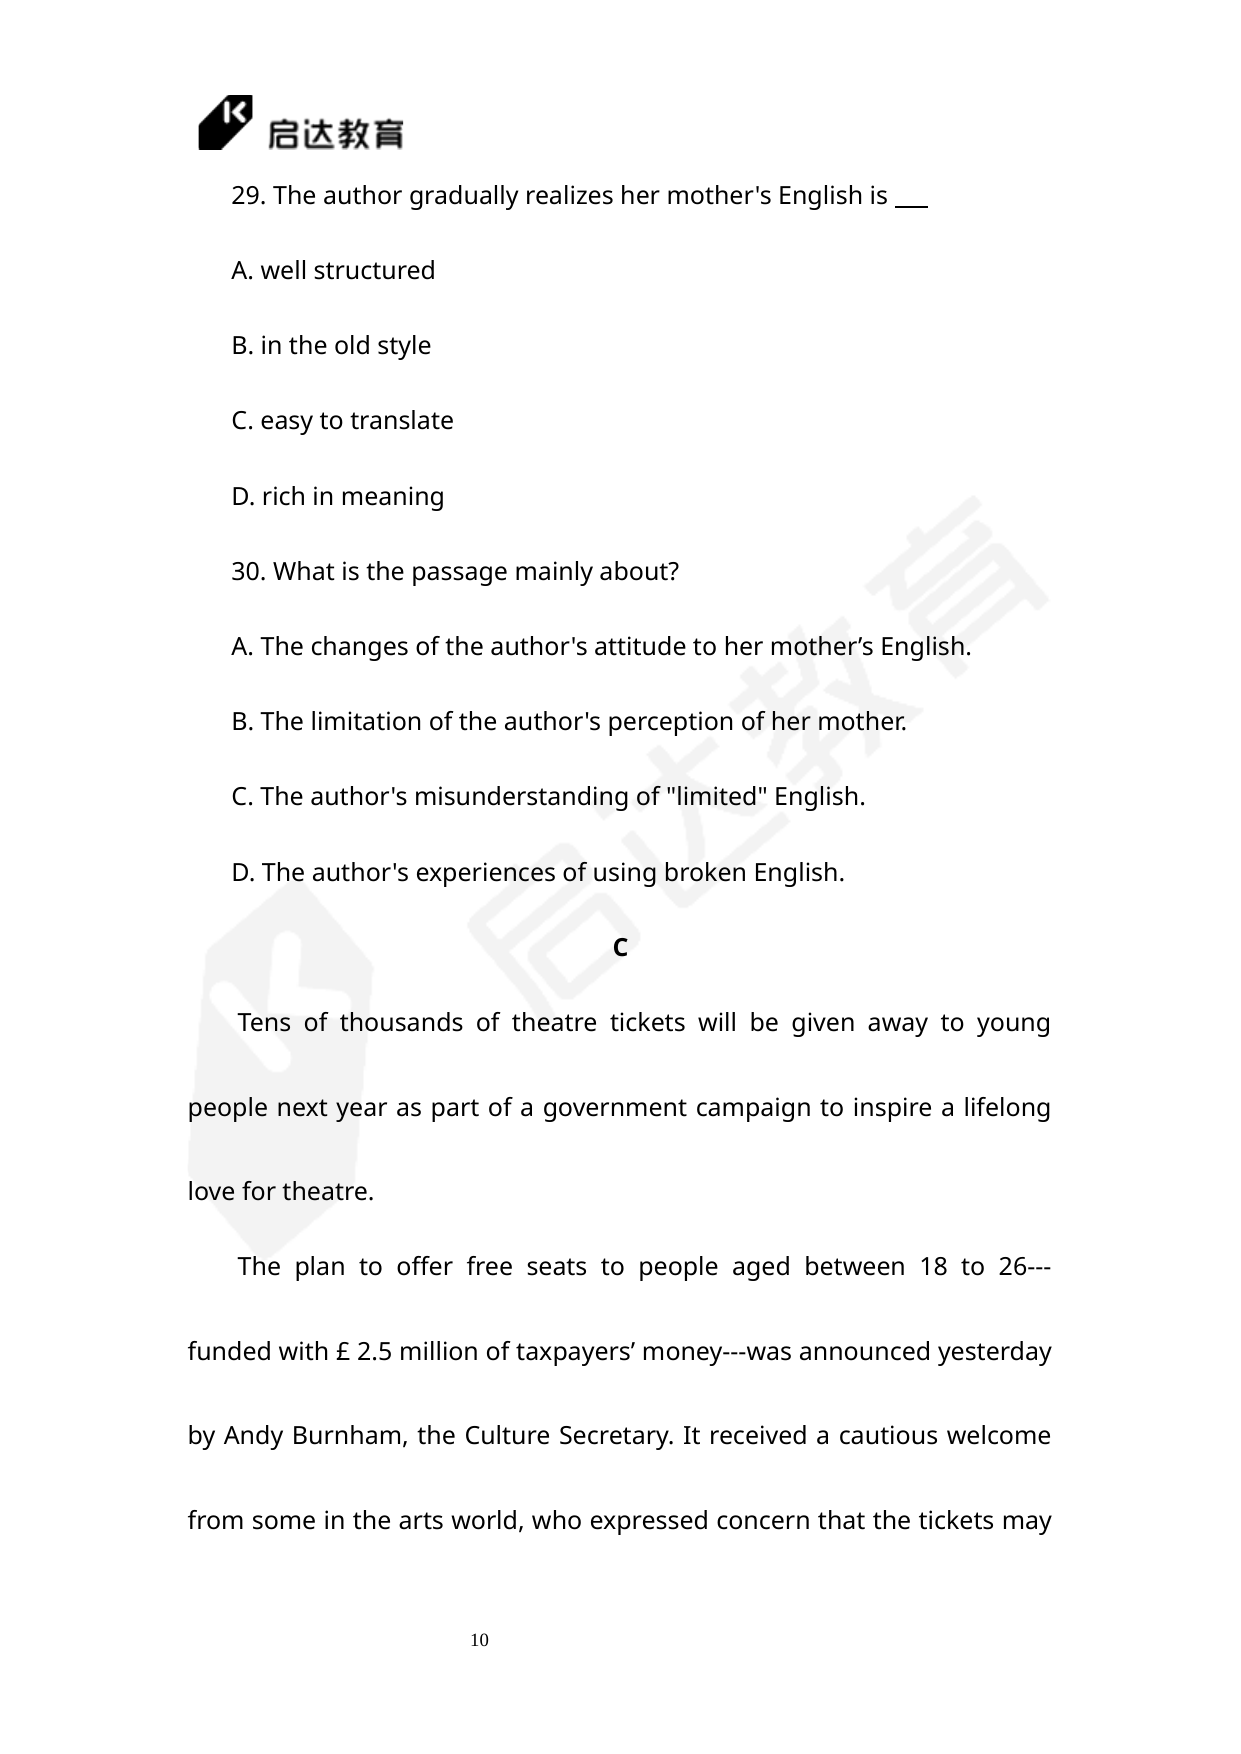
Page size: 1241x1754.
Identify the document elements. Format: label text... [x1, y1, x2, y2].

text Tens of thousands of theatre tickets will be given away to young people next year as part of a government campaign to inspire a lifelong love for theatre. [187, 989, 1053, 1223]
text C [187, 914, 1053, 979]
text C. easy to translate [231, 388, 1053, 453]
text C. The author's misunderstanding of "limited" English. [231, 764, 1053, 829]
text 30. What is the passage mainly about? [231, 538, 1053, 603]
text A. well structured [231, 237, 1053, 302]
text B. in the old style [231, 312, 1053, 377]
text D. rich in meaning [231, 463, 1053, 528]
text D. The author's experiences of using broken English. [231, 839, 1053, 904]
text A. The changes of the author's attitude to her mother’s English. [231, 613, 1053, 678]
text 29. The author gradually realizes her mother's English is [231, 162, 1053, 227]
text B. The limitation of the author's perception of her mother. [231, 688, 1053, 753]
picture [198, 95, 404, 150]
